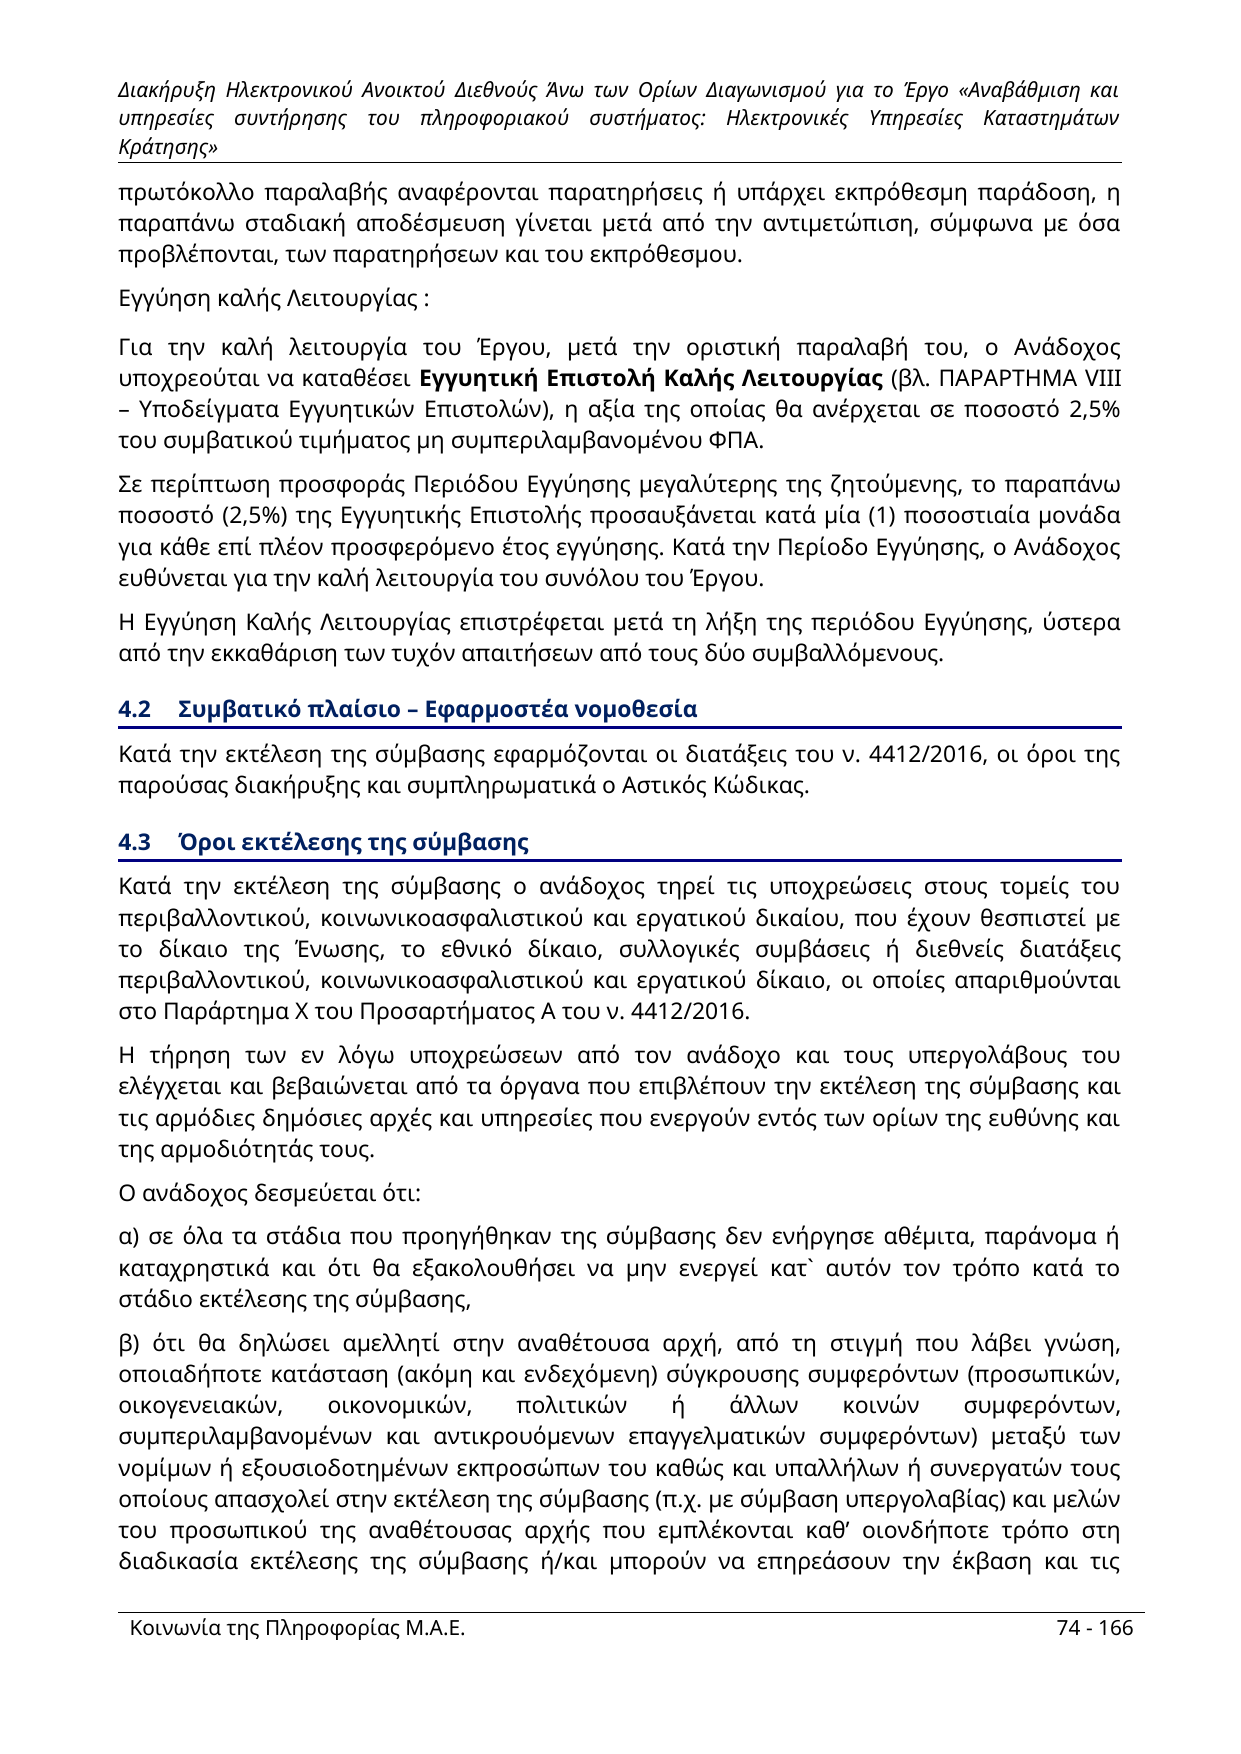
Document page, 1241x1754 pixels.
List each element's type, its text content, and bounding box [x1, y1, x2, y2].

text Η Εγγύηση Καλής Λειτουργίας επιστρέφεται μετά τη λήξη της περιόδου Εγγύησης, ύστερα από την εκκαθάριση των τυχόν απαιτήσεων από τους δύο συμβαλλόμενους. [118, 606, 1122, 668]
text Η τήρηση των εν λόγω υποχρεώσεων από τον ανάδοχο και τους υπεργολάβους του ελέγχεται και βεβαιώνεται από τα όργανα που επιβλέπουν την εκτέλεση της σύμβασης και τις αρμόδιες δημόσιες αρχές και υπηρεσίες που ενεργούν εντός των ορίων της ευθύνης και της αρμοδιότητάς τους. [118, 1039, 1122, 1164]
text Ο ανάδοχος δεσμεύεται ότι: [118, 1176, 1122, 1208]
subtitle Όροι εκτέλεσης της σύμβασης [118, 825, 1122, 859]
text Εγγύηση καλής Λειτουργίας : [118, 282, 1122, 313]
text Κατά την εκτέλεση της σύμβασης ο ανάδοχος τηρεί τις υποχρεώσεις στους τομείς του περιβαλλοντικού, κοινωνικοασφαλιστικού και εργατικού δικαίου, που έχουν θεσπιστεί με το δίκαιο της Ένωσης, το εθνικό δίκαιο, συλλογικές συμβάσεις ή διεθνείς διατάξεις περιβαλλοντικού, κοινωνικοασφαλιστικού και εργατικού δίκαιο, οι οποίες απαριθμούνται στο Παράρτημα Χ του Προσαρτήματος Α του ν. 4412/2016. [118, 870, 1122, 1026]
text α) σε όλα τα στάδια που προηγήθηκαν της σύμβασης δεν ενήργησε αθέμιτα, παράνομα ή καταχρηστικά και ότι θα εξακολουθήσει να μην ενεργεί κατ` αυτόν τον τρόπο κατά το στάδιο εκτέλεσης της σύμβασης, [118, 1220, 1122, 1314]
text Σε περίπτωση προσφοράς Περιόδου Εγγύησης μεγαλύτερης της ζητούμενης, το παραπάνω ποσοστό (2,5%) της Εγγυητικής Επιστολής προσαυξάνεται κατά μία (1) ποσοστιαία μονάδα για κάθε επί πλέον προσφερόμενο έτος εγγύησης. Κατά την Περίοδο Εγγύησης, ο Ανάδοχος ευθύνεται για την καλή λειτουργία του συνόλου του Έργου. [118, 468, 1122, 593]
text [118, 1326, 1122, 1576]
text Για την καλή λειτουργία του Έργου, μετά την οριστική παραλαβή του, ο Ανάδοχος υποχρεούται να καταθέσει Εγγυητική Επιστολή Καλής Λειτουργίας (βλ. ΠΑΡΑΡΤΗΜΑ VIII – Υποδείγματα Εγγυητικών Επιστολών), η αξία της οποίας θα ανέρχεται σε ποσοστό 2,5% του συμβατικού τιμήματος μη συμπεριλαμβανομένου ΦΠΑ. [118, 331, 1122, 456]
text Κατά την εκτέλεση της σύμβασης εφαρμόζονται οι διατάξεις του ν. 4412/2016, οι όροι της παρούσας διακήρυξης και συμπληρωματικά ο Αστικός Κώδικας. [118, 738, 1122, 800]
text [118, 176, 1122, 270]
subtitle Συμβατικό πλαίσιο – Εφαρμοστέα νομοθεσία [118, 693, 1122, 726]
